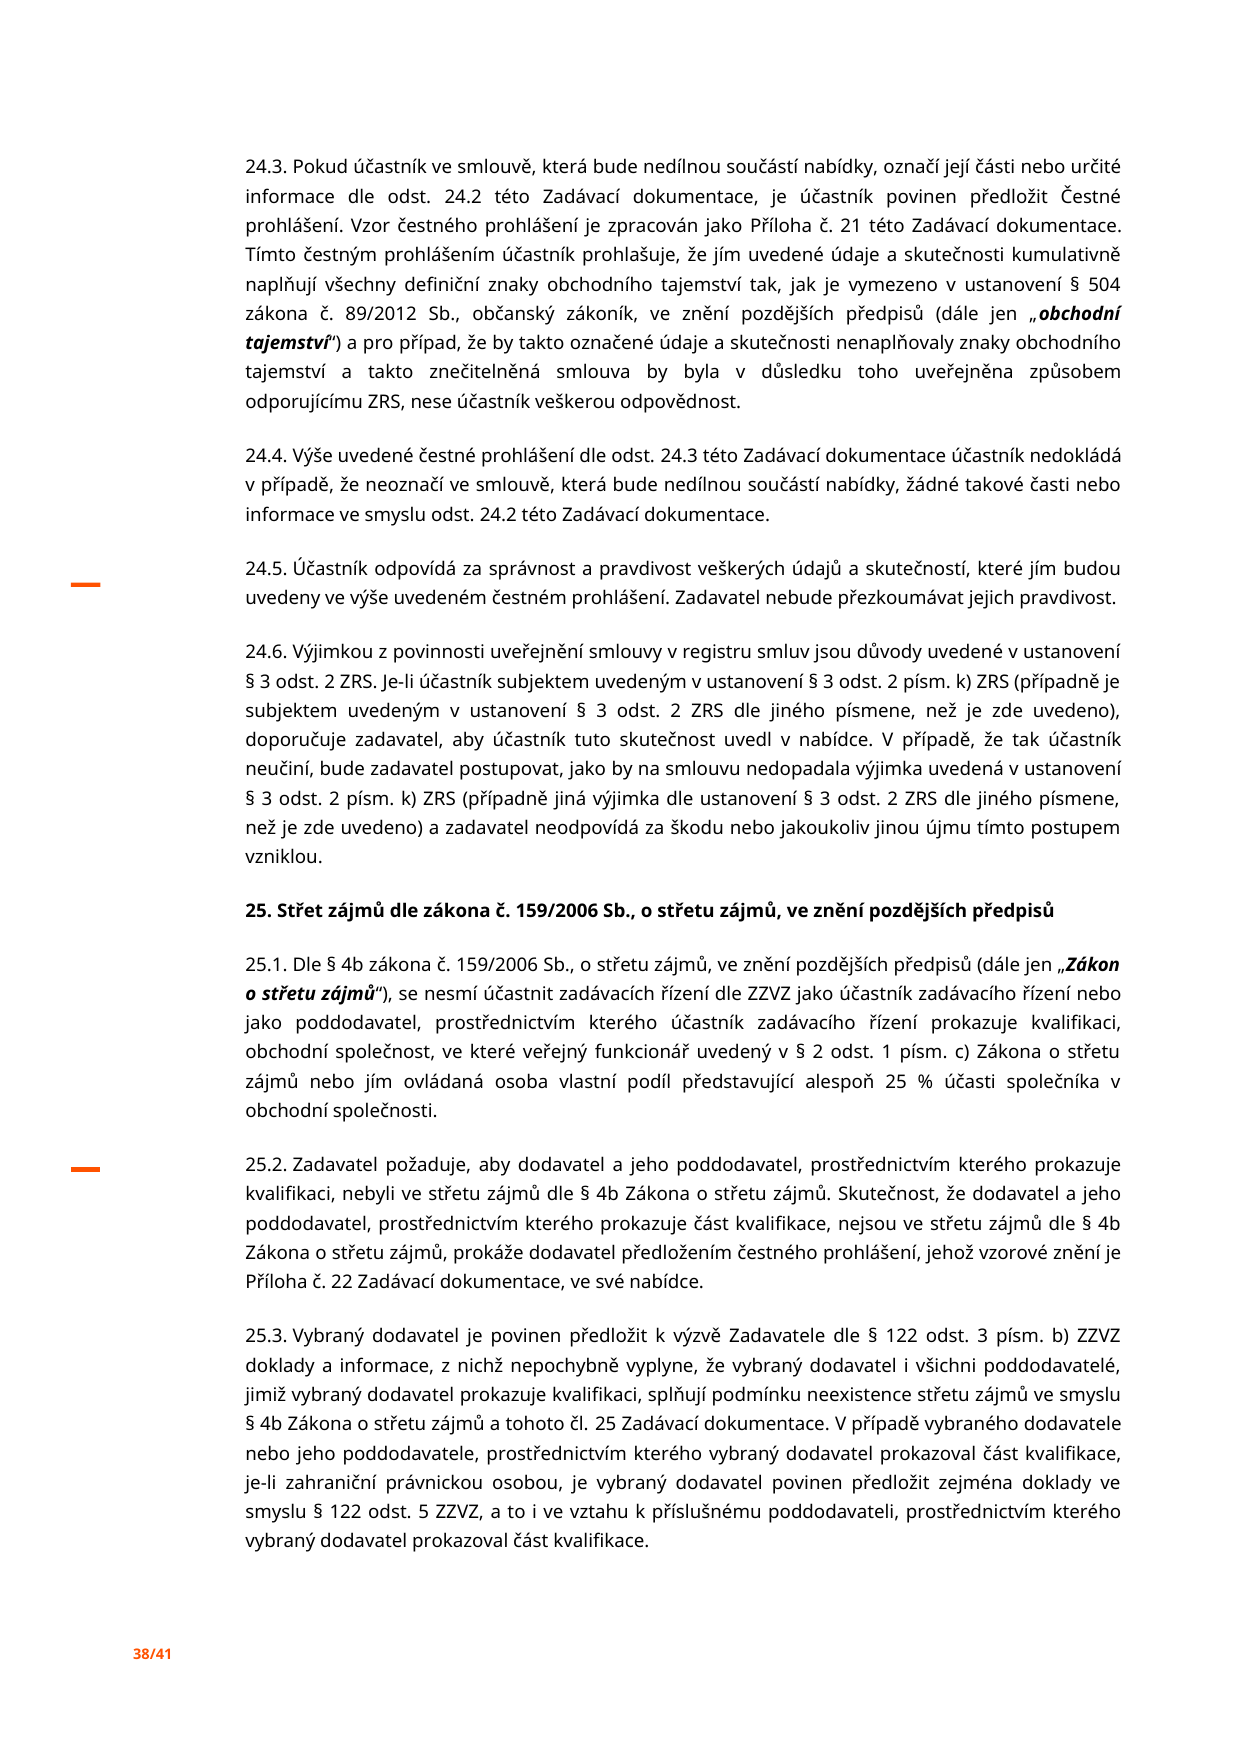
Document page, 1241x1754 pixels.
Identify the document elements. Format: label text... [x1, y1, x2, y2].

text Zadavatel požaduje, aby dodavatel a jeho poddodavatel, prostřednictvím kterého prokazuje kvalifikaci, nebyli ve střetu zájmů dle § 4b Zákona o střetu zájmů. Skutečnost, že dodavatel a jeho poddodavatel, prostřednictvím kterého prokazuje část kvalifikace, nejsou ve střetu zájmů dle § 4b Zákona o střetu zájmů, prokáže dodavatel předložením čestného prohlášení, jehož vzorové znění je Příloha č. 22 Zadávací dokumentace, ve své nabídce. [245, 1151, 1122, 1294]
text Účastník odpovídá za správnost a pravdivost veškerých údajů a skutečností, které jím budou uvedeny ve výše uvedeném čestném prohlášení. Zadavatel nebude přezkoumávat jejich pravdivost. [245, 555, 1122, 610]
text Střet zájmů dle zákona č. 159/2006 Sb., o střetu zájmů, ve znění pozdějších předpisů [245, 898, 1122, 923]
text Vybraný dodavatel je povinen předložit k výzvě Zadavatele dle § 122 odst. 3 písm. b) ZZVZ doklady a informace, z nichž nepochybně vyplyne, že vybraný dodavatel i všichni poddodavatelé, jimiž vybraný dodavatel prokazuje kvalifikaci, splňují podmínku neexistence střetu zájmů ve smyslu § 4b Zákona o střetu zájmů a tohoto čl. 25 Zadávací dokumentace. V případě vybraného dodavatele nebo jeho poddodavatele, prostřednictvím kterého vybraný dodavatel prokazoval část kvalifikace, je-li zahraniční právnickou osobou, je vybraný dodavatel povinen předložit zejména doklady ve smyslu § 122 odst. 5 ZZVZ, a to i ve vztahu k příslušnému poddodavateli, prostřednictvím kterého vybraný dodavatel prokazoval část kvalifikace. [245, 1323, 1122, 1553]
text Dle § 4b zákona č. 159/2006 Sb., o střetu zájmů, ve znění pozdějších předpisů (dále jen „Zákon o střetu zájmů“), se nesmí účastnit zadávacích řízení dle ZZVZ jako účastník zadávacího řízení nebo jako poddodavatel, prostřednictvím kterého účastník zadávacího řízení prokazuje kvalifikaci, obchodní společnost, ve které veřejný funkcionář uvedený v § 2 odst. 1 písm. c) Zákona o střetu zájmů nebo jím ovládaná osoba vlastní podíl představující alespoň 25 % účasti společníka v obchodní společnosti. [245, 951, 1122, 1123]
text Výše uvedené čestné prohlášení dle odst. 24.3 této Zadávací dokumentace účastník nedokládá v případě, že neoznačí ve smlouvě, která bude nedílnou součástí nabídky, žádné takové časti nebo informace ve smyslu odst. 24.2 této Zadávací dokumentace. [245, 442, 1122, 526]
text Výjimkou z povinnosti uveřejnění smlouvy v registru smluv jsou důvody uvedené v ustanovení § 3 odst. 2 ZRS. Je-li účastník subjektem uvedeným v ustanovení § 3 odst. 2 písm. k) ZRS (případně je subjektem uvedeným v ustanovení § 3 odst. 2 ZRS dle jiného písmene, než je zde uvedeno), doporučuje zadavatel, aby účastník tuto skutečnost uvedl v nabídce. V případě, že tak účastník neučiní, bude zadavatel postupovat, jako by na smlouvu nedopadala výjimka uvedená v ustanovení § 3 odst. 2 písm. k) ZRS (případně jiná výjimka dle ustanovení § 3 odst. 2 ZRS dle jiného písmene, než je zde uvedeno) a zadavatel neodpovídá za škodu nebo jakoukoliv jinou újmu tímto postupem vzniklou. [245, 639, 1122, 869]
text Pokud účastník ve smlouvě, která bude nedílnou součástí nabídky, označí její části nebo určité informace dle odst. 24.2 této Zadávací dokumentace, je účastník povinen předložit Čestné prohlášení. Vzor čestného prohlášení je zpracován jako Příloha č. 21 této Zadávací dokumentace. Tímto čestným prohlášením účastník prohlašuje, že jím uvedené údaje a skutečnosti kumulativně naplňují všechny definiční znaky obchodního tajemství tak, jak je vymezeno v ustanovení § 504 zákona č. 89/2012 Sb., občanský zákoník, ve znění pozdějších předpisů (dále jen „obchodní tajemství“) a pro případ, že by takto označené údaje a skutečnosti nenaplňovaly znaky obchodního tajemství a takto znečitelněná smlouva by byla v důsledku toho uveřejněna způsobem odporujícímu ZRS, nese účastník veškerou odpovědnost. [245, 154, 1122, 413]
